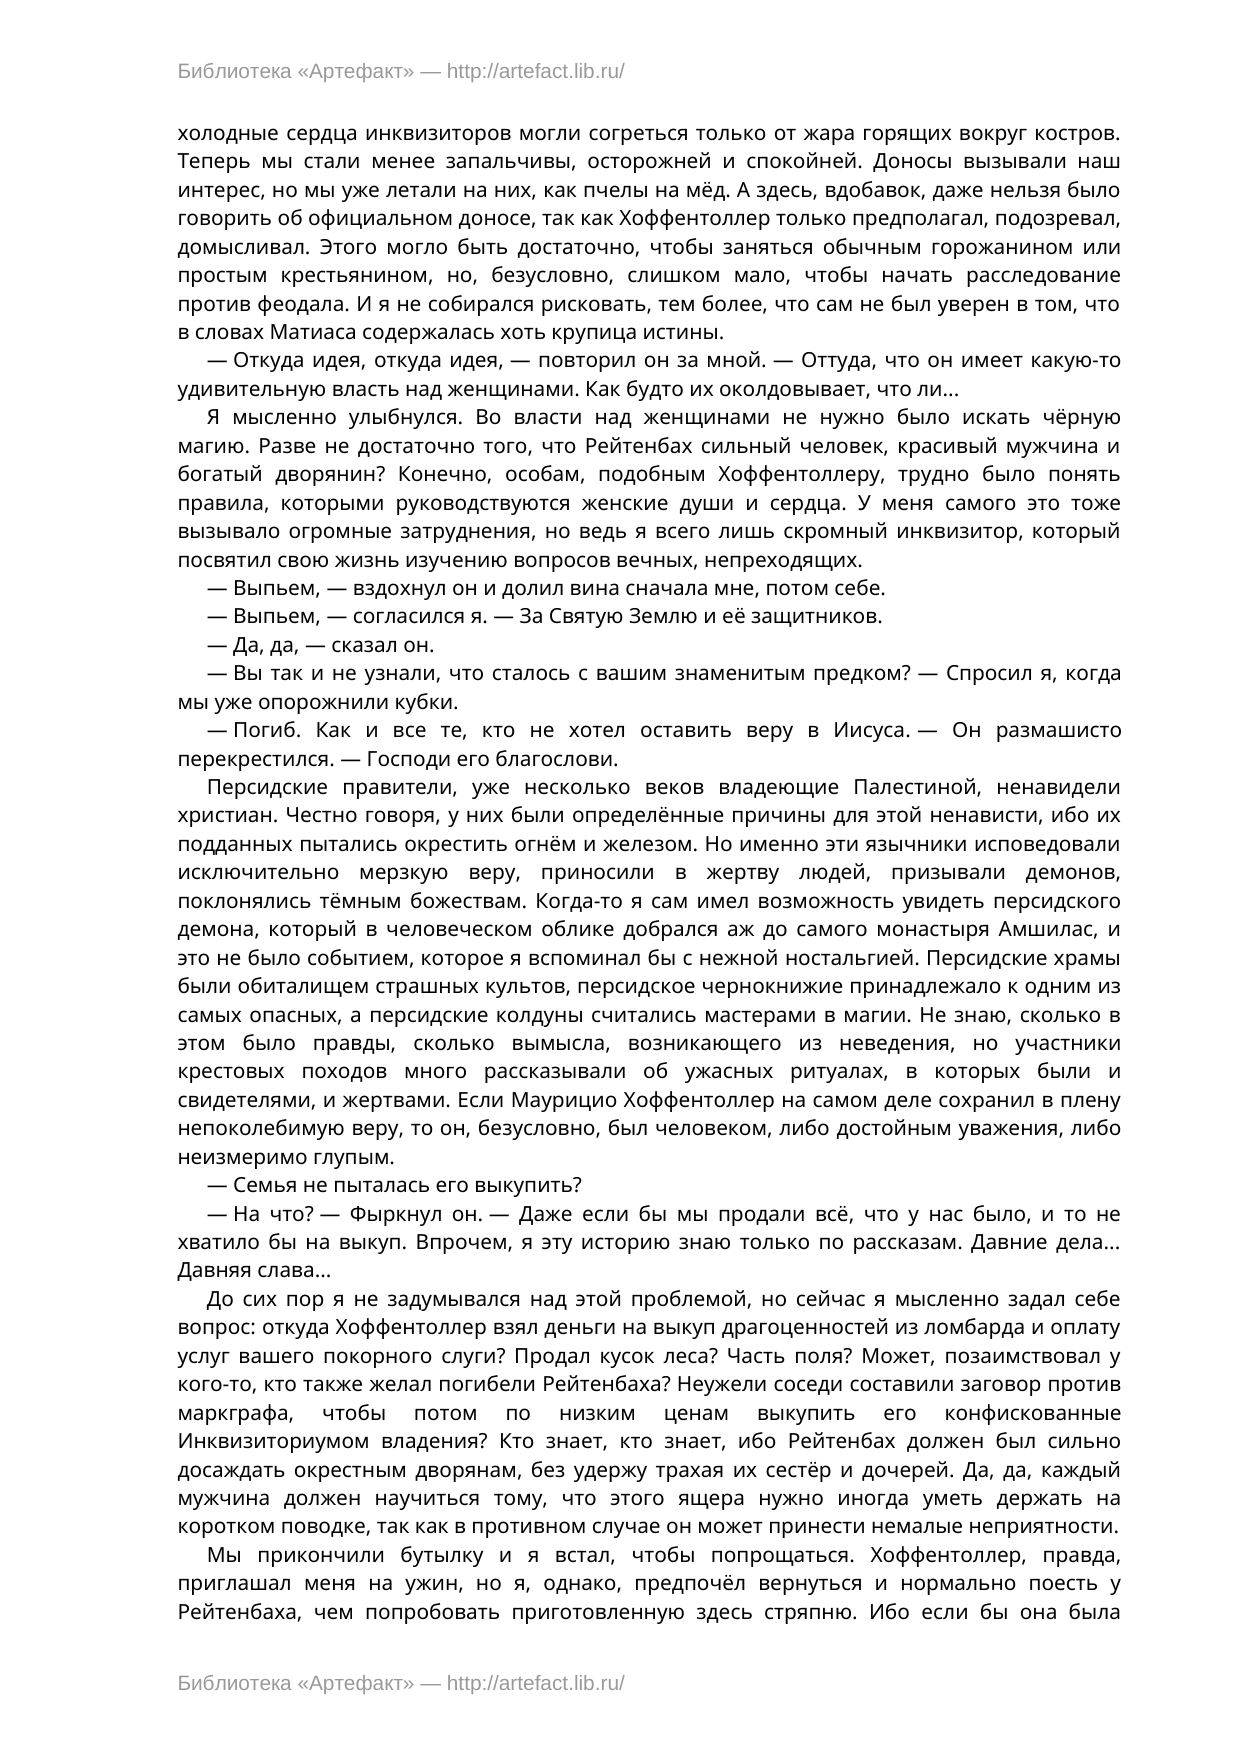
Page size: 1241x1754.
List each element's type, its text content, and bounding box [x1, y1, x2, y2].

text — На что? — Фыркнул он. — Даже если бы мы продали всё, что у нас было, и то не хватило бы на выкуп. Впрочем, я эту историю знаю только по рассказам. Давние дела... Давняя слава... [177, 1199, 1122, 1284]
text — Погиб. Как и все те, кто не хотел оставить веру в Иисуса. — Он размашисто перекрестился. — Господи его благослови. [177, 715, 1122, 772]
text До сих пор я не задумывался над этой проблемой, но сейчас я мысленно задал себе вопрос: откуда Хоффентоллер взял деньги на выкуп драгоценностей из ломбарда и оплату услуг вашего покорного слуги? Продал кусок леса? Часть поля? Может, позаимствовал у кого-то, кто также желал погибели Рейтенбаха? Неужели соседи составили заговор против маркграфа, чтобы потом по низким ценам выкупить его конфискованные Инквизиториумом владения? Кто знает, кто знает, ибо Рейтенбах должен был сильно досаждать окрестным дворянам, без удержу трахая их сестёр и дочерей. Да, да, каждый мужчина должен научиться тому, что этого ящера нужно иногда уметь держать на коротком поводке, так как в противном случае он может принести немалые неприятности. [177, 1284, 1122, 1540]
text Я мысленно улыбнулся. Во власти над женщинами не нужно было искать чёрную магию. Разве не достаточно того, что Рейтенбах сильный человек, красивый мужчина и богатый дворянин? Конечно, особам, подобным Хоффентоллеру, трудно было понять правила, которыми руководствуются женские души и сердца. У меня самого это тоже вызывало огромные затруднения, но ведь я всего лишь скромный инквизитор, который посвятил свою жизнь изучению вопросов вечных, непреходящих. [177, 402, 1122, 573]
text — Выпьем, — согласился я. — За Святую Землю и её защитников. [177, 602, 1122, 630]
text — Выпьем, — вздохнул он и долил вина сначала мне, потом себе. [177, 573, 1122, 602]
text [177, 118, 1122, 346]
text — Откуда идея, откуда идея, — повторил он за мной. — Оттуда, что он имеет какую-то удивительную власть над женщинами. Как будто их околдовывает, что ли... [177, 346, 1122, 402]
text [177, 1540, 1122, 1625]
text — Да, да, — сказал он. [177, 630, 1122, 658]
text — Вы так и не узнали, что сталось с вашим знаменитым предком? — Спросил я, когда мы уже опорожнили кубки. [177, 658, 1122, 715]
text — Семья не пыталась его выкупить? [177, 1170, 1122, 1199]
text Персидские правители, уже несколько веков владеющие Палестиной, ненавидели христиан. Честно говоря, у них были определённые причины для этой ненависти, ибо их подданных пытались окрестить огнём и железом. Но именно эти язычники исповедовали исключительно мерзкую веру, приносили в жертву людей, призывали демонов, поклонялись тёмным божествам. Когда-то я сам имел возможность увидеть персидского демона, который в человеческом облике добрался аж до самого монастыря Амшилас, и это не было событием, которое я вспоминал бы с нежной ностальгией. Персидские храмы были обиталищем страшных культов, персидское чернокнижие принадлежало к одним из самых опасных, а персидские колдуны считались мастерами в магии. Не знаю, сколько в этом было правды, сколько вымысла, возникающего из неведения, но участники крестовых походов много рассказывали об ужасных ритуалах, в которых были и свидетелями, и жертвами. Если Маурицио Хоффентоллер на самом деле сохранил в плену непоколебимую веру, то он, безусловно, был человеком, либо достойным уважения, либо неизмеримо глупым. [177, 772, 1122, 1170]
